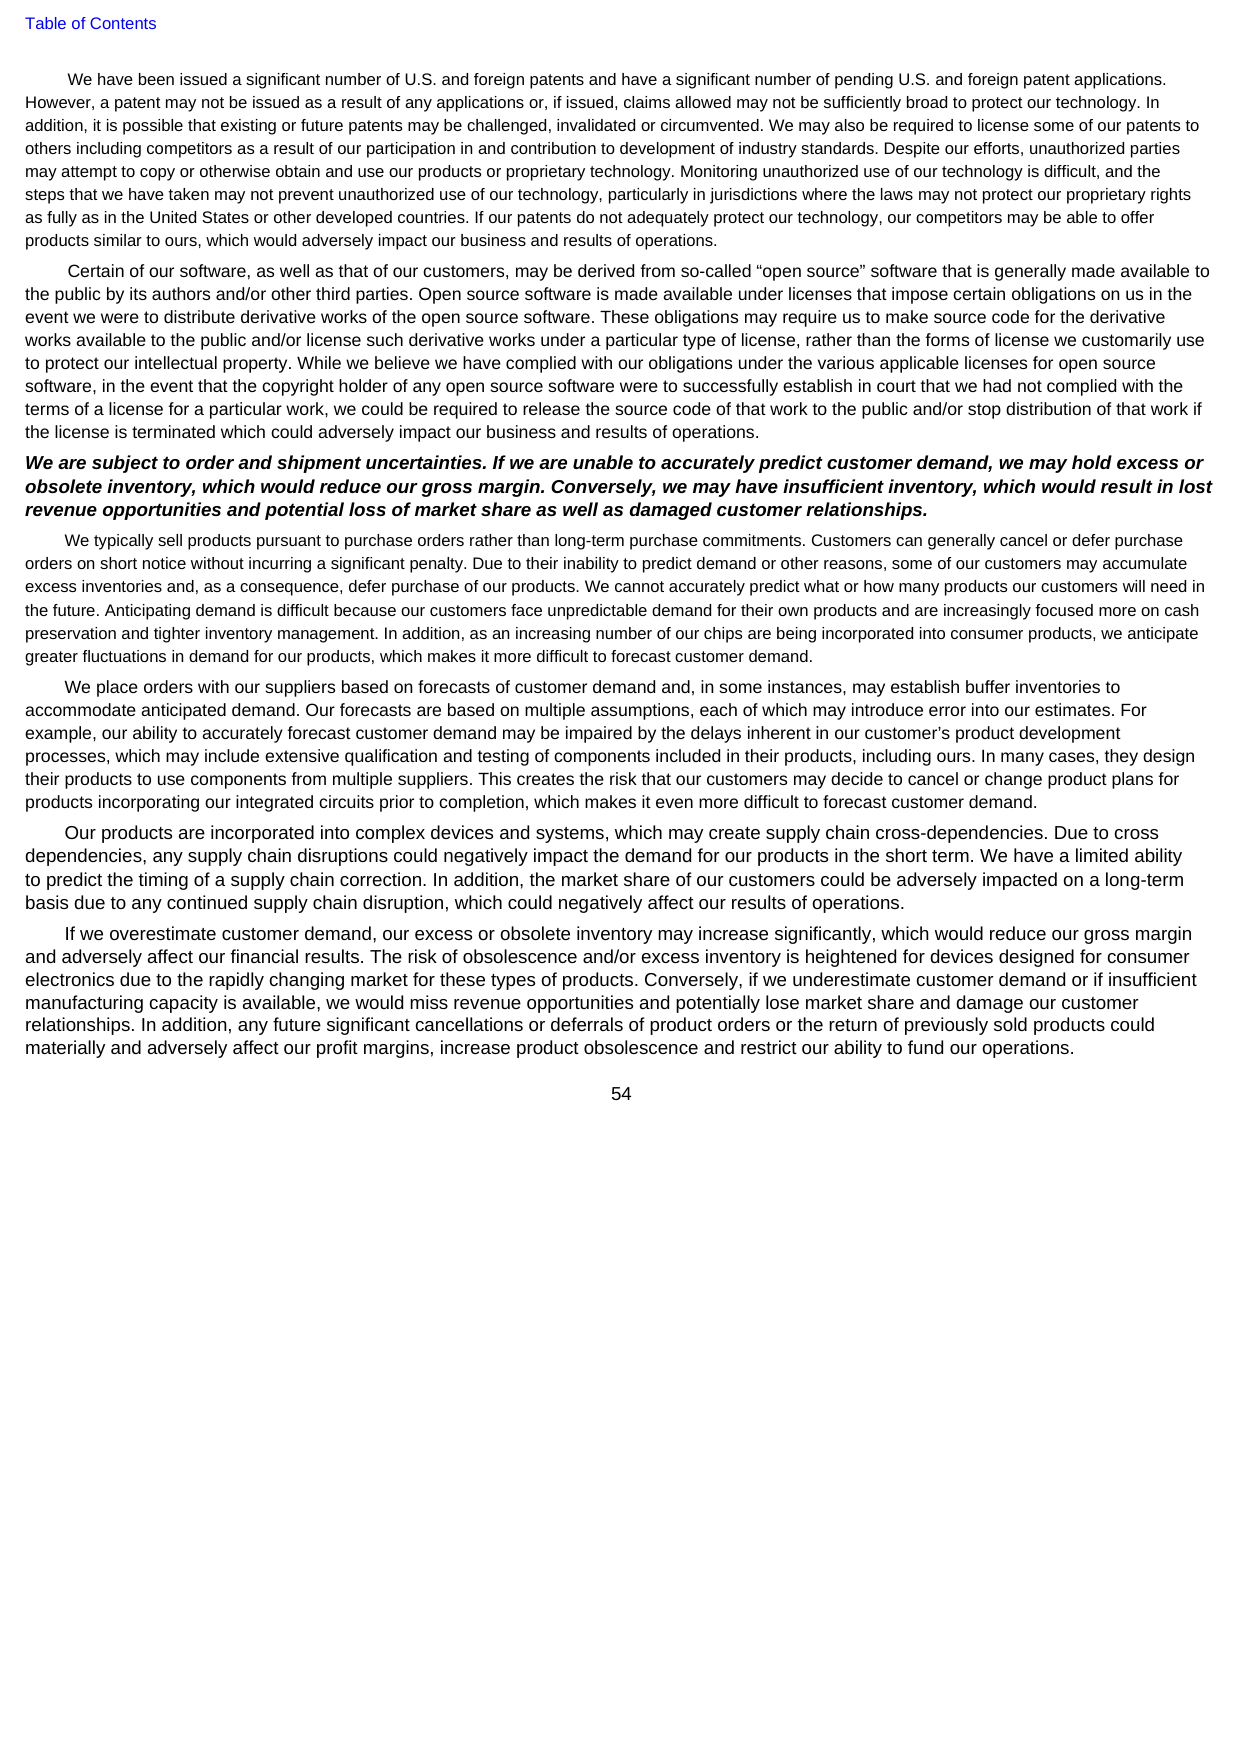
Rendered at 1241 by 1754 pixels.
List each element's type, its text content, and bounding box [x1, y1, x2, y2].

text 54 [25, 1083, 1217, 1104]
text We are subject to order and shipment uncertainties. If we are unable to accurately predict customer demand, we may hold excess or obsolete inventory, which would reduce our gross margin. Conversely, we may have insufficient inventory, which would result in lost revenue opportunities and potential loss of market share as well as damaged customer relationships. [25, 452, 1213, 521]
text Our products are incorporated into complex devices and systems, which may create supply chain cross-dependencies. Due to cross dependencies, any supply chain disruptions could negatively impact the demand for our products in the short term. We have a limited ability to predict the timing of a supply chain correction. In addition, the market share of our customers could be adversely impacted on a long-term basis due to any continued supply chain disruption, which could negatively affect our results of operations. [25, 822, 1188, 913]
text We have been issued a significant number of U.S. and foreign patents and have a significant number of pending U.S. and foreign patent applications. However, a patent may not be issued as a result of any applications or, if issued, claims allowed may not be sufficiently broad to protect our technology. In addition, it is possible that existing or future patents may be challenged, invalidated or circumvented. We may also be required to license some of our patents to others including competitors as a result of our participation in and contribution to development of industry standards. Despite our efforts, unauthorized parties may attempt to copy or otherwise obtain and use our products or proprietary technology. Monitoring unauthorized use of our technology is difficult, and the steps that we have taken may not prevent unauthorized use of our technology, particularly in jurisdictions where the laws may not protect our proprietary rights as fully as in the United States or other developed countries. If our patents do not adequately protect our technology, our competitors may be able to offer products similar to ours, which would adversely impact our business and results of operations. [25, 69, 1205, 250]
text Table of Contents [25, 13, 1215, 33]
text Certain of our software, as well as that of our customers, may be derived from so-called “open source” software that is generally made available to the public by its authors and/or other third parties. Open source software is made available under licenses that impose certain obligations on us in the event we were to distribute derivative works of the open source software. These obligations may require us to make source code for the derivative works available to the public and/or license such derivative works under a particular type of license, rather than the forms of license we customarily use to protect our intellectual property. While we believe we have complied with our obligations under the various applicable licenses for open source software, in the event that the copyright holder of any open source software were to successfully establish in court that we had not complied with the terms of a license for a particular work, we could be required to release the source code of that work to the public and/or stop distribution of that work if the license is terminated which could adversely impact our business and results of operations. [25, 260, 1215, 442]
text If we overestimate customer demand, our excess or obsolete inventory may increase significantly, which would reduce our gross margin and adversely affect our financial results. The risk of obsolescence and/or excess inventory is heightened for devices designed for consumer electronics due to the rapidly changing market for these types of products. Conversely, if we underestimate customer demand or if insufficient manufacturing capacity is available, we would miss revenue opportunities and potentially lose market share and damage our customer relationships. In addition, any future significant cancellations or deferrals of product orders or the return of previously sold products could materially and adversely affect our profit margins, increase product obsolescence and restrict our ability to fund our operations. [25, 923, 1215, 1059]
text We typically sell products pursuant to purchase orders rather than long-term purchase commitments. Customers can generally cancel or defer purchase orders on short notice without incurring a significant penalty. Due to their inability to predict demand or other reasons, some of our customers may accumulate excess inventories and, as a consequence, defer purchase of our products. We cannot accurately predict what or how many products our customers will need in the future. Anticipating demand is difficult because our customers face unpredictable demand for their own products and are increasingly focused more on cash preservation and tighter inventory management. In addition, as an increasing number of our chips are being incorporated into consumer products, we anticipate greater fluctuations in demand for our products, which makes it more difficult to forecast customer demand. [25, 531, 1213, 666]
text We place orders with our suppliers based on forecasts of customer demand and, in some instances, may establish buffer inventories to accommodate anticipated demand. Our forecasts are based on multiple assumptions, each of which may introduce error into our estimates. For example, our ability to accurately forecast customer demand may be impaired by the delays inherent in our customer’s product development processes, which may include extensive qualification and testing of components included in their products, including ours. In many cases, they design their products to use components from multiple suppliers. This creates the risk that our customers may decide to cancel or change product plans for products incorporating our integrated circuits prior to completion, which makes it even more difficult to forecast customer demand. [25, 676, 1209, 812]
